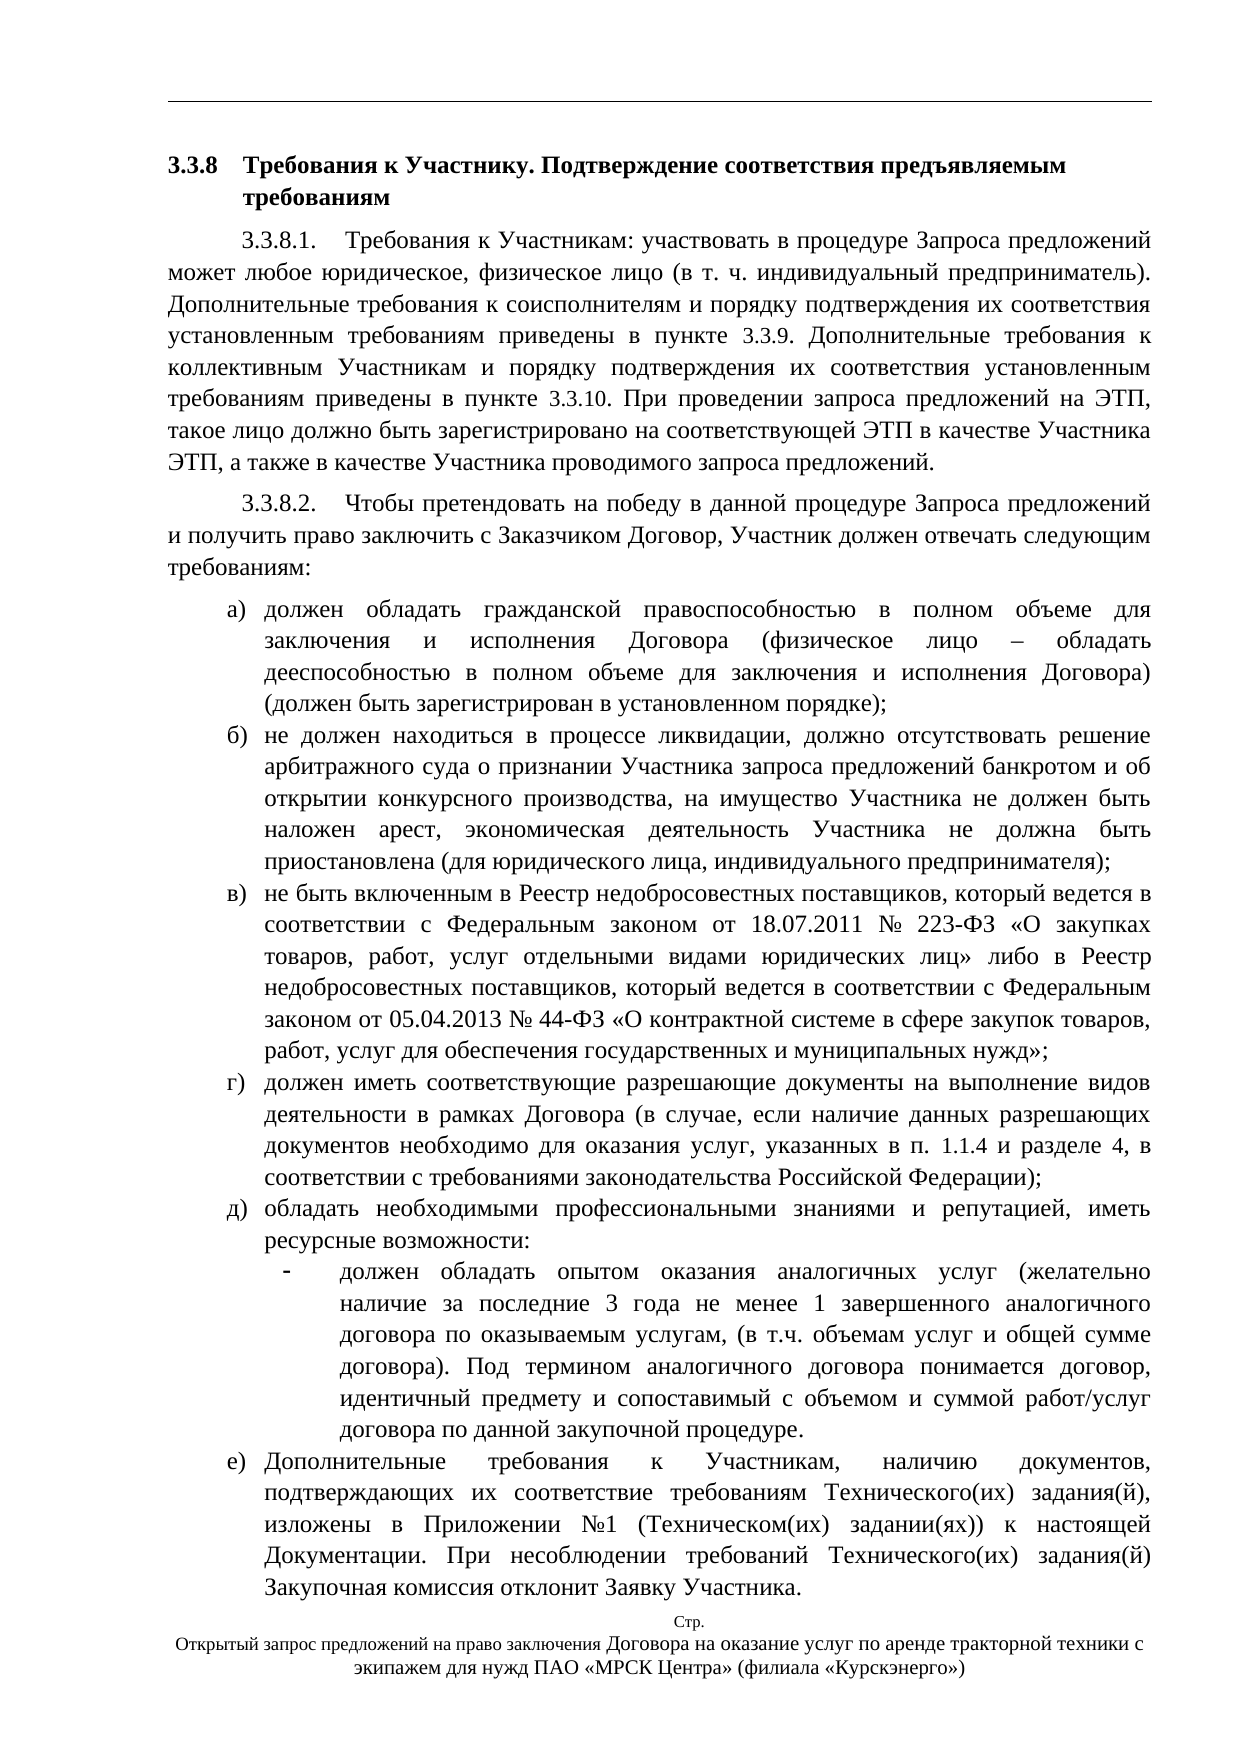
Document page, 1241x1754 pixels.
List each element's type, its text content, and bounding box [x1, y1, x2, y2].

list должен иметь соответствующие разрешающие документы на выполнение видов деятельности в рамках Договора (в случае, если наличие данных разрешающих документов необходимо для оказания услуг, указанных в п. 1.1.4 и разделе 4, в соответствии с требованиями законодательства Российской Федерации); [227, 1067, 1152, 1191]
list должен обладать гражданской правоспособностью в полном объеме для заключения и исполнения Договора (физическое лицо – обладать дееспособностью в полном объеме для заключения и исполнения Договора) (должен быть зарегистрирован в установленном порядке); [227, 594, 1152, 717]
list должен обладать опытом оказания аналогичных услуг (желательно наличие за последние 3 года не менее 1 завершенного аналогичного договора по оказываемым услугам, (в т.ч. объемам услуг и общей сумме договора). Под термином аналогичного договора понимается договор, идентичный предмету и сопоставимый с объемом и суммой работ/услуг договора по данной закупочной процедуре. [282, 1256, 1152, 1443]
list не быть включенным в Реестр недобросовестных поставщиков, который ведется в соответствии с Федеральным законом от 18.07.2011 № 223-ФЗ «О закупках товаров, работ, услуг отдельными видами юридических лиц» либо в Реестр недобросовестных поставщиков, который ведется в соответствии с Федеральным законом от 05.04.2013 № 44-ФЗ «О контрактной системе в сфере закупок товаров, работ, услуг для обеспечения государственных и муниципальных нужд»; [227, 878, 1152, 1064]
list Дополнительные требования к Участникам, наличию документов, подтверждающих их соответствие требованиям Технического(их) задания(й), изложены в Приложении №1 (Техническом(их) задании(ях)) к настоящей Документации. При несоблюдении требований Технического(их) задания(й) Закупочная комиссия отклонит Заявку Участника. [227, 1446, 1152, 1601]
list Требования к Участникам: участвовать в процедуре Запроса предложений может любое юридическое, физическое лицо (в т. ч. индивидуальный предприниматель). Дополнительные требования к соисполнителям и порядку подтверждения их соответствия установленным требованиям приведены в пункте 3.3.9. Дополнительные требования к коллективным Участникам и порядку подтверждения их соответствия установленным требованиям приведены в пункте 3.3.10. При проведении запроса предложений на ЭТП, такое лицо должно быть зарегистрировано на соответствующей ЭТП в качестве Участника ЭТП, а также в качестве Участника проводимого запроса предложений. [168, 226, 1152, 475]
list Чтобы претендовать на победу в данной процедуре Запроса предложений и получить право заключить с Заказчиком Договор, Участник должен отвечать следующим требованиям: [168, 488, 1152, 580]
list не должен находиться в процессе ликвидации, должно отсутствовать решение арбитражного суда о признании Участника запроса предложений банкротом и об открытии конкурсного производства, на имущество Участника не должен быть наложен арест, экономическая деятельность Участника не должна быть приостановлена (для юридического лица, индивидуального предпринимателя); [227, 720, 1152, 875]
subtitle Требования к Участнику. Подтверждение соответствия предъявляемым требованиям [168, 150, 1152, 210]
list обладать необходимыми профессиональными знаниями и репутацией, иметь ресурсные возможности: [227, 1193, 1152, 1254]
